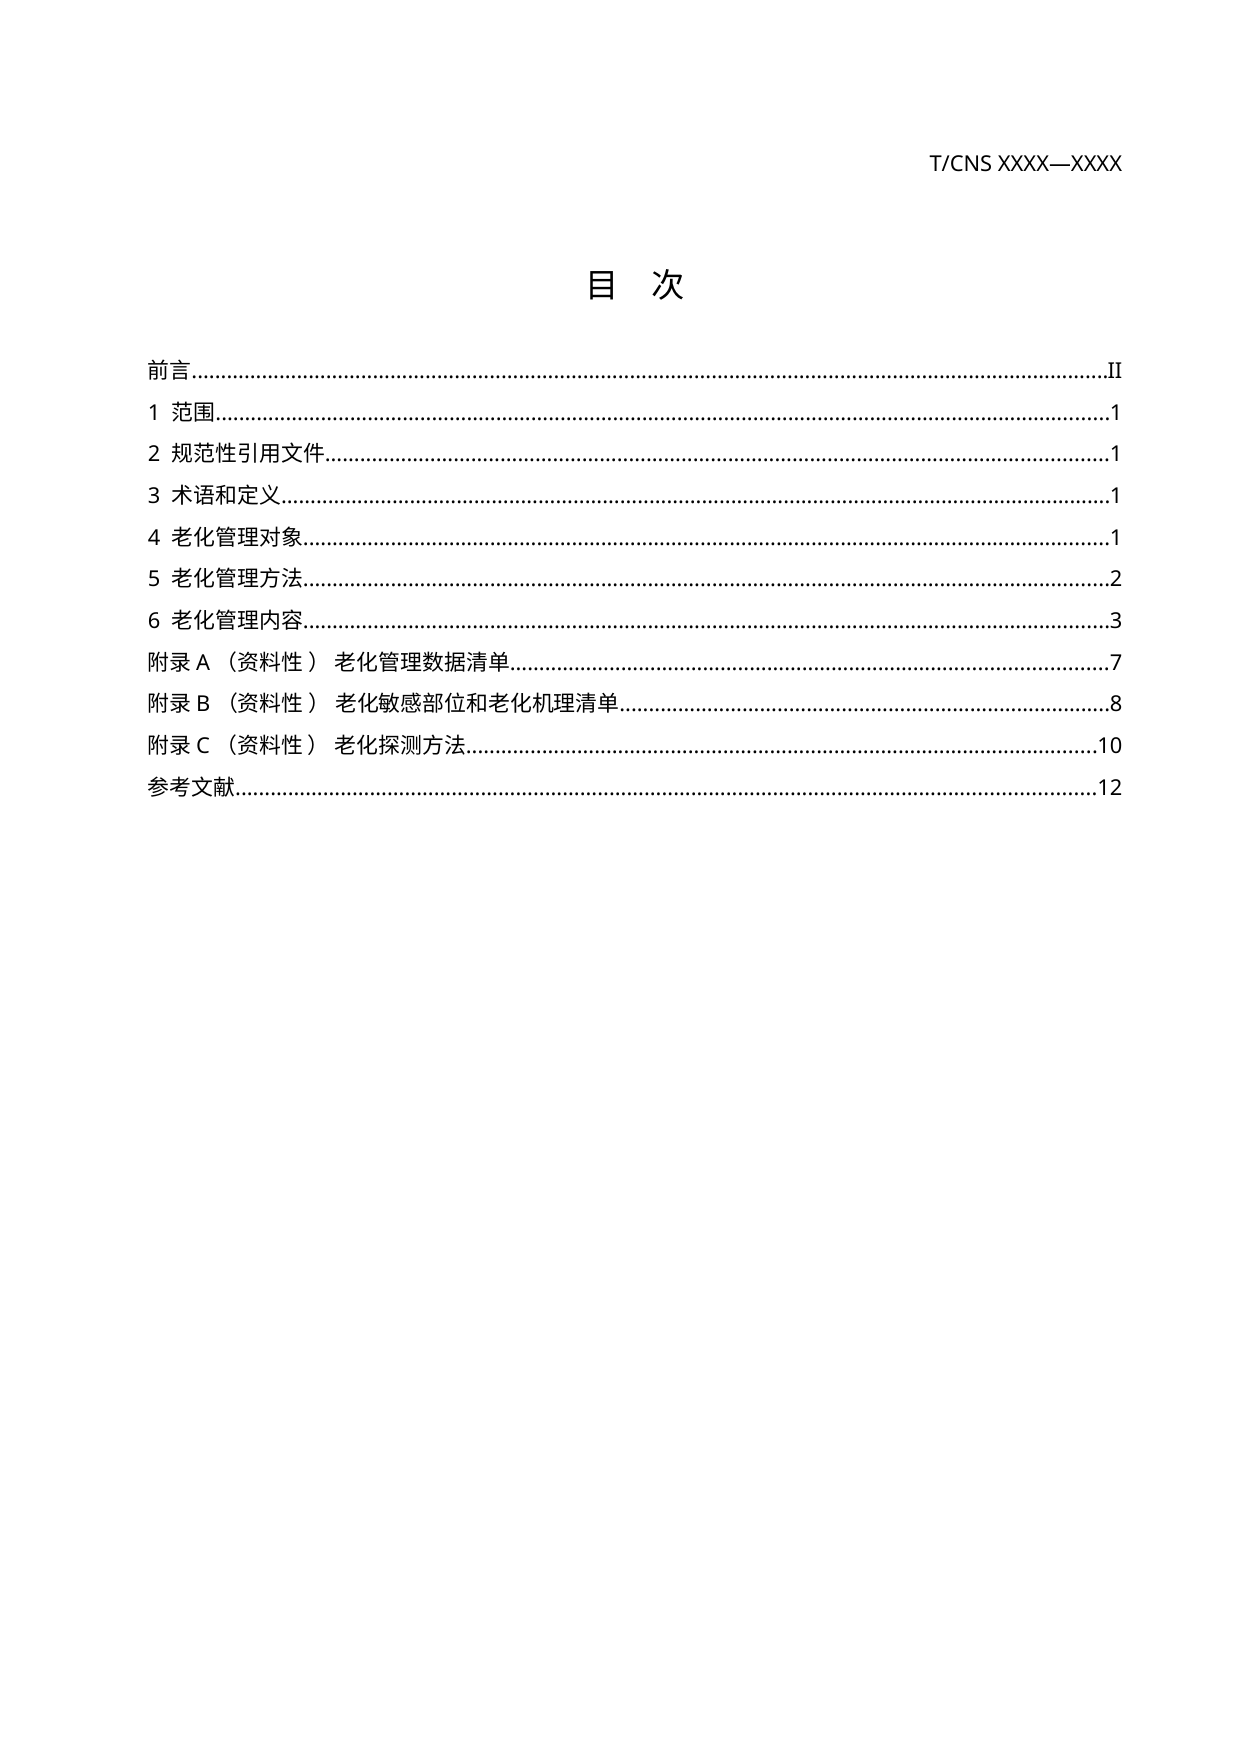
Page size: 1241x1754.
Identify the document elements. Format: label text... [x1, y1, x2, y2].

text 目次 [148, 259, 1122, 307]
text 前言 II [148, 345, 1122, 387]
text 6 老化管理内容 3 [148, 595, 1122, 637]
text 3 术语和定义 1 [148, 470, 1122, 512]
text 附录C （资料性 ） 老化探测方法 10 [148, 720, 1122, 762]
text 5 老化管理方法 2 [148, 553, 1122, 595]
text 4 老化管理对象 1 [148, 512, 1122, 553]
text 1 范围 1 [148, 387, 1122, 428]
text 2 规范性引用文件 1 [148, 428, 1122, 470]
text 附录A （资料性 ） 老化管理数据清单 7 [148, 637, 1122, 678]
text 参考文献 12 [148, 762, 1122, 803]
text 附录B （资料性 ） 老化敏感部位和老化机理清单 8 [148, 678, 1122, 720]
